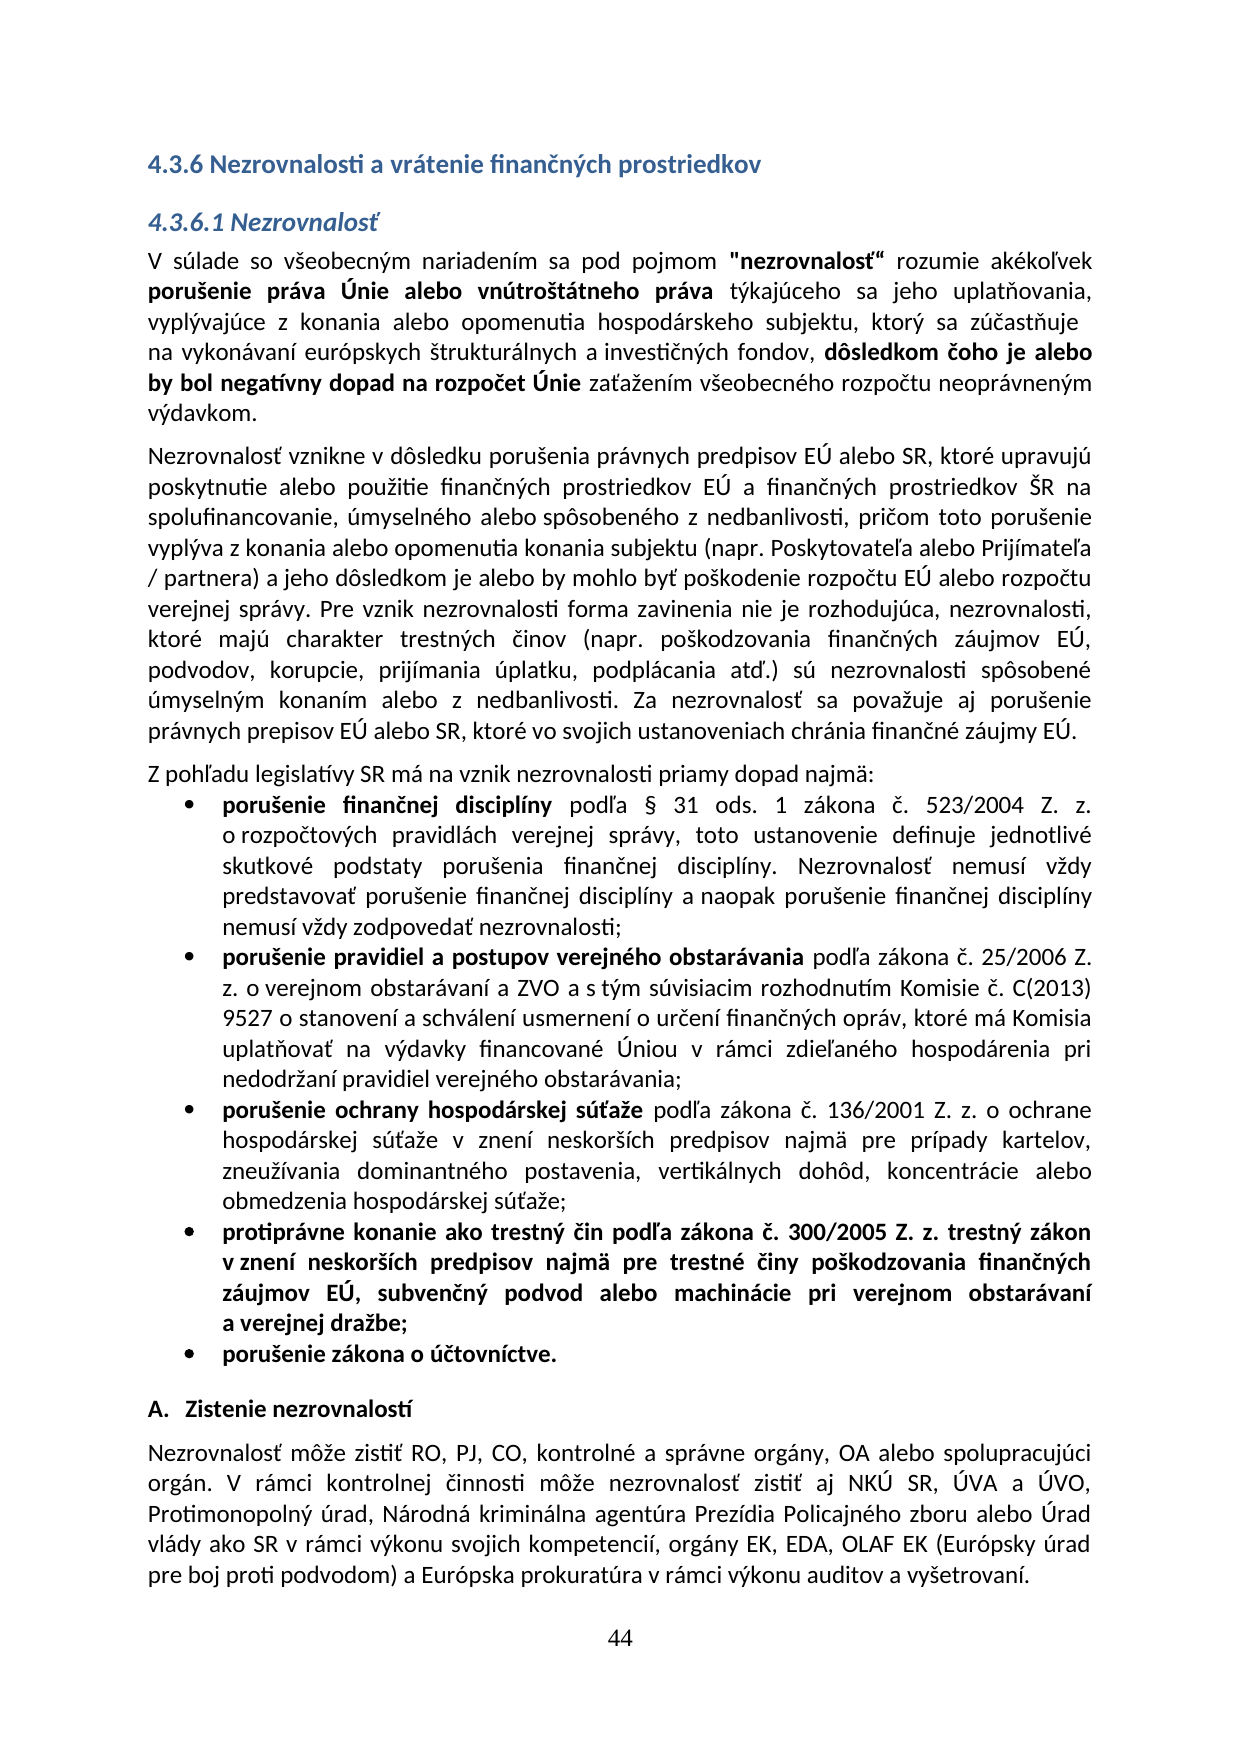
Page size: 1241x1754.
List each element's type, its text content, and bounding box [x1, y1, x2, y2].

list porušenie finančnej disciplíny podľa § 31 ods. 1 zákona č. 523/2004 Z. z. o rozpočtových pravidlách verejnej správy, toto ustanovenie definuje jednotlivé skutkové podstaty porušenia finančnej disciplíny. Nezrovnalosť nemusí vždy predstavovať porušenie finančnej disciplíny a naopak porušenie finančnej disciplíny nemusí vždy zodpovedať nezrovnalosti; [185, 789, 1093, 941]
subtitle Zistenie nezrovnalostí [148, 1394, 1093, 1424]
text V súlade so všeobecným nariadením sa pod pojmom "nezrovnalosť“ rozumie akékoľvek porušenie práva Únie alebo vnútroštátneho práva týkajúceho sa jeho uplatňovania, vyplývajúce z konania alebo opomenutia hospodárskeho subjektu, ktorý sa zúčastňuje na vykonávaní európskych štrukturálnych a investičných fondov, dôsledkom čoho je alebo by bol negatívny dopad na rozpočet Únie zaťažením všeobecného rozpočtu neoprávneným výdavkom. [148, 245, 1093, 428]
list porušenie pravidiel a postupov verejného obstarávania podľa zákona č. 25/2006 Z. z. o verejnom obstarávaní a ZVO a s tým súvisiacim rozhodnutím Komisie č. C(2013) 9527 o stanovení a schválení usmernení o určení finančných opráv, ktoré má Komisia uplatňovať na výdavky financované Úniou v rámci zdieľaného hospodárenia pri nedodržaní pravidiel verejného obstarávania; [185, 941, 1093, 1094]
subtitle 4.3.6.1 Nezrovnalosť [148, 206, 1093, 239]
text Nezrovnalosť vznikne v dôsledku porušenia právnych predpisov EÚ alebo SR, ktoré upravujú poskytnutie alebo použitie finančných prostriedkov EÚ a finančných prostriedkov ŠR na spolufinancovanie, úmyselného alebo spôsobeného z nedbanlivosti, pričom toto porušenie vyplýva z konania alebo opomenutia konania subjektu (napr. Poskytovateľa alebo Prijímateľa / partnera) a jeho dôsledkom je alebo by mohlo byť poškodenie rozpočtu EÚ alebo rozpočtu verejnej správy. Pre vznik nezrovnalosti forma zavinenia nie je rozhodujúca, nezrovnalosti, ktoré majú charakter trestných činov (napr. poškodzovania finančných záujmov EÚ, podvodov, korupcie, prijímania úplatku, podplácania atď.) sú nezrovnalosti spôsobené úmyselným konaním alebo z nedbanlivosti. Za nezrovnalosť sa považuje aj porušenie právnych prepisov EÚ alebo SR, ktoré vo svojich ustanoveniach chránia finančné záujmy EÚ. [148, 441, 1093, 746]
list porušenie zákona o účtovníctve. [185, 1338, 1093, 1369]
text Nezrovnalosť môže zistiť RO, PJ, CO, kontrolné a správne orgány, OA alebo spolupracujúci orgán. V rámci kontrolnej činnosti môže nezrovnalosť zistiť aj NKÚ SR, ÚVA a ÚVO, Protimonopolný úrad, Národná kriminálna agentúra Prezídia Policajného zboru alebo Úrad vlády ako SR v rámci výkonu svojich kompetencií, orgány EK, EDA, OLAF EK (Európsky úrad pre boj proti podvodom) a Európska prokuratúra v rámci výkonu auditov a vyšetrovaní. [148, 1437, 1093, 1589]
list porušenie ochrany hospodárskej súťaže podľa zákona č. 136/2001 Z. z. o ochrane hospodárskej súťaže v znení neskorších predpisov najmä pre prípady kartelov, zneužívania dominantného postavenia, vertikálnych dohôd, koncentrácie alebo obmedzenia hospodárskej súťaže; [185, 1094, 1093, 1216]
subtitle 4.3.6 Nezrovnalosti a vrátenie finančných prostriedkov [148, 148, 1093, 181]
list protiprávne konanie ako trestný čin podľa zákona č. 300/2005 Z. z. trestný zákon v znení neskorších predpisov najmä pre trestné činy poškodzovania finančných záujmov EÚ, subvenčný podvod alebo machinácie pri verejnom obstarávaní a verejnej dražbe; [185, 1216, 1093, 1338]
text Z pohľadu legislatívy SR má na vznik nezrovnalosti priamy dopad najmä: [148, 758, 1093, 789]
